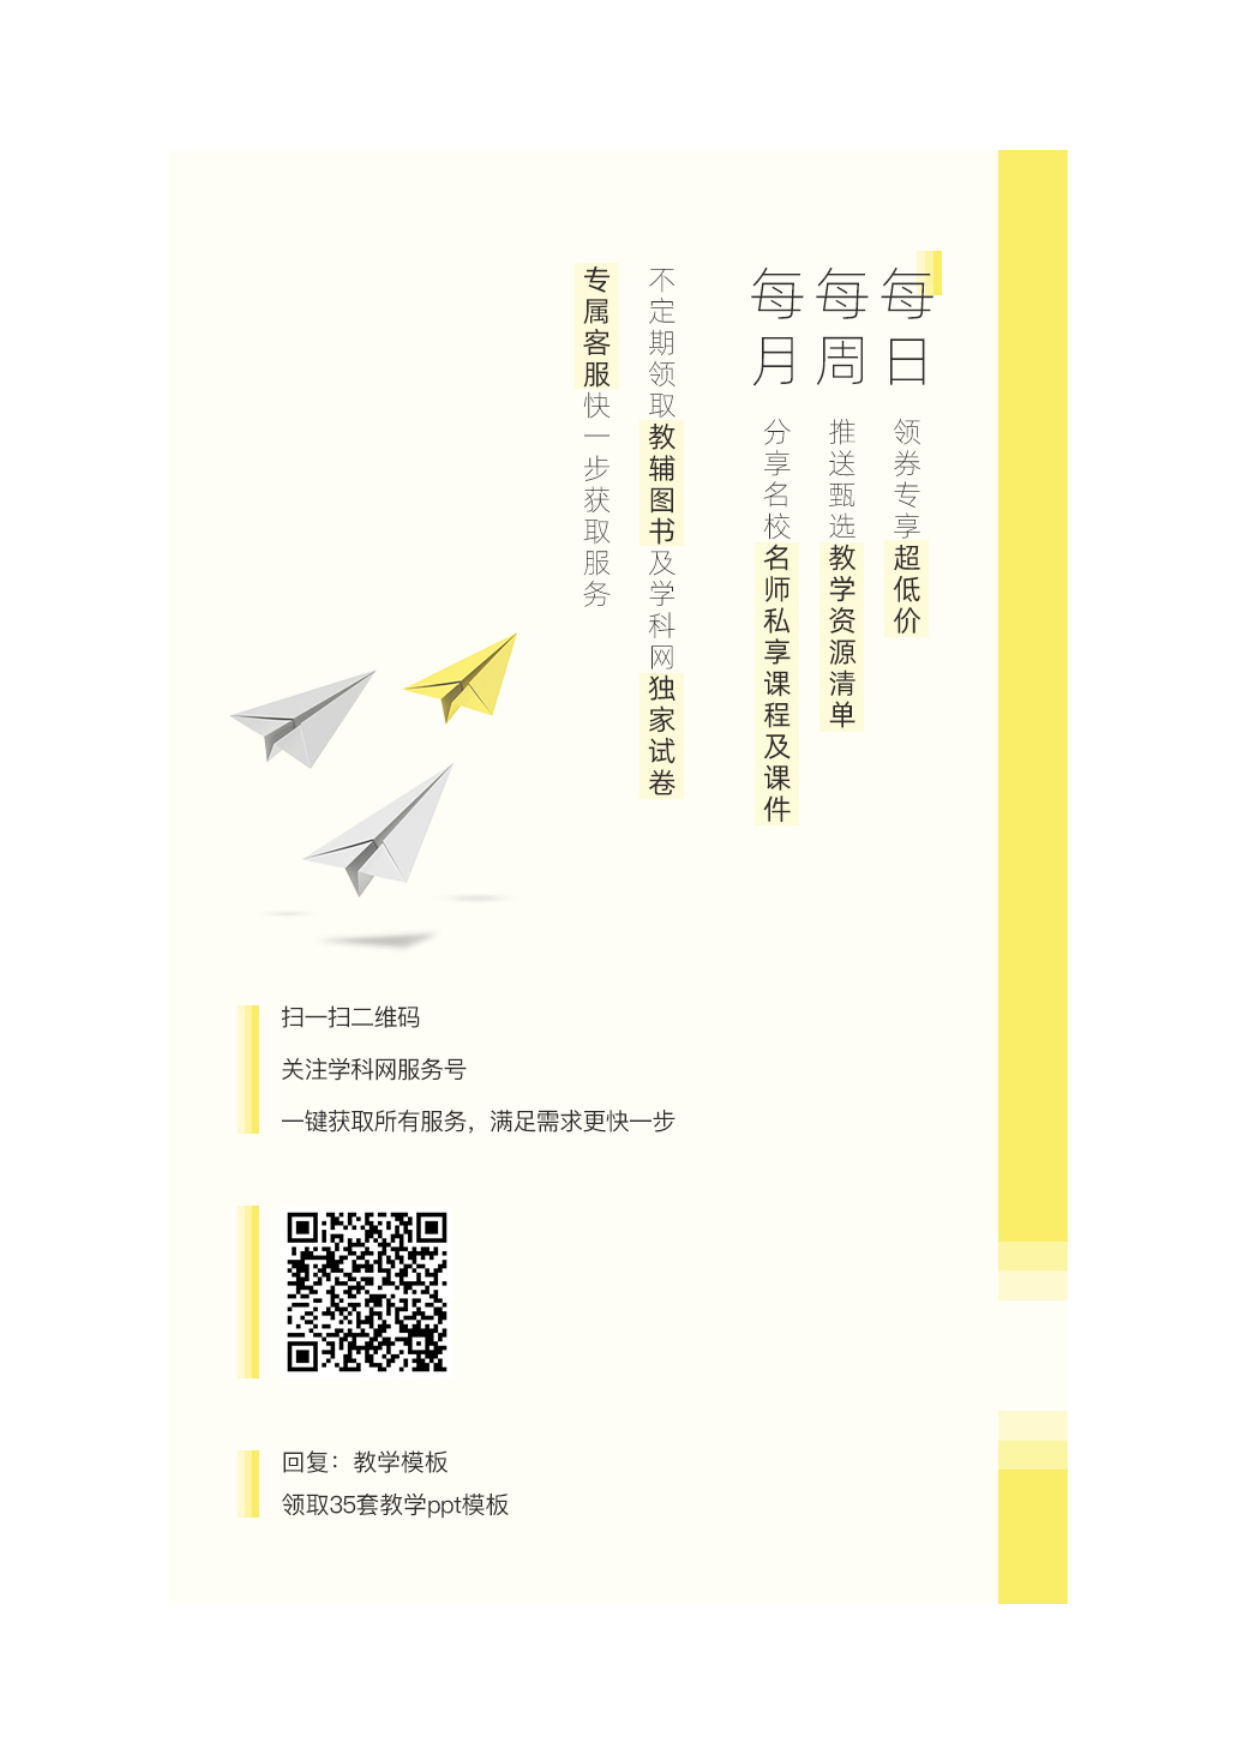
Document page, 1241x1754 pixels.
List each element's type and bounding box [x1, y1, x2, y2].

picture [168, 150, 1068, 1604]
